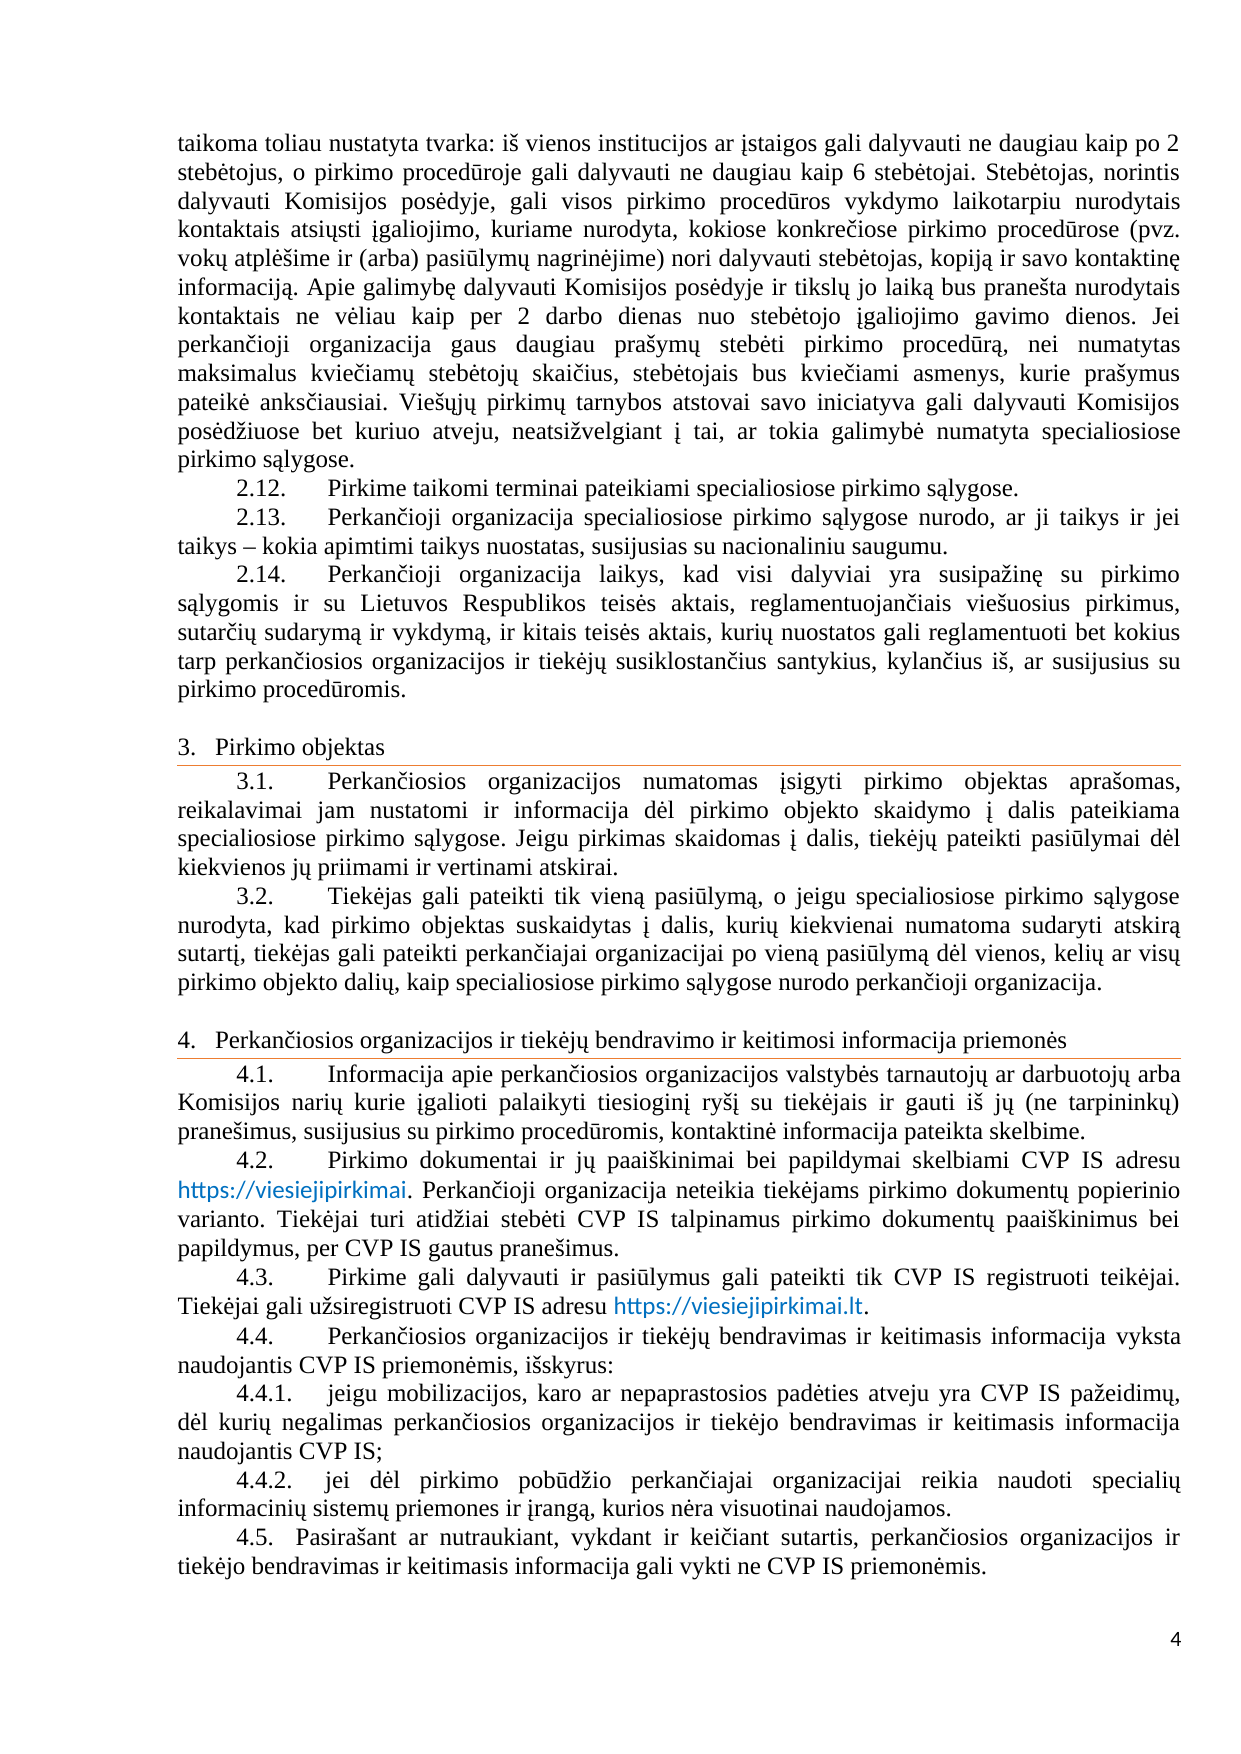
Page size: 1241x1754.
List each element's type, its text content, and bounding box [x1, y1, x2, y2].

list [177, 128, 1181, 473]
list Perkančioji organizacija specialiosiose pirkimo sąlygose nurodo, ar ji taikys ir jei taikys – kokia apimtimi taikys nuostatas, susijusias su nacionaliniu saugumu. [177, 502, 1181, 559]
list Perkančiosios organizacijos numatomas įsigyti pirkimo objektas aprašomas, reikalavimai jam nustatomi ir informacija dėl pirkimo objekto skaidymo į dalis pateikiama specialiosiose pirkimo sąlygose. Jeigu pirkimas skaidomas į dalis, tiekėjų pateikti pasiūlymai dėl kiekvienos jų priimami ir vertinami atskirai. [177, 766, 1181, 881]
list Pirkime taikomi terminai pateikiami specialiosiose pirkimo sąlygose. [177, 473, 1181, 502]
list Perkančiosios organizacijos ir tiekėjų bendravimas ir keitimasis informacija vyksta naudojantis CVP IS priemonėmis, išskyrus: [177, 1321, 1181, 1378]
subtitle Pirkimo objektas [177, 732, 1181, 765]
list Pasirašant ar nutraukiant, vykdant ir keičiant sutartis, perkančiosios organizacijos ir tiekėjo bendravimas ir keitimasis informacija gali vykti ne CVP IS priemonėmis. [177, 1522, 1181, 1580]
list Pirkime gali dalyvauti ir pasiūlymus gali pateikti tik CVP IS registruoti teikėjai. Tiekėjai gali užsiregistruoti CVP IS adresu https://viesiejipirkimai.lt. [177, 1262, 1181, 1321]
list Informacija apie perkančiosios organizacijos valstybės tarnautojų ar darbuotojų arba Komisijos narių kurie įgalioti palaikyti tiesioginį ryšį su tiekėjais ir gauti iš jų (ne tarpininkų) pranešimus, susijusius su pirkimo procedūromis, kontaktinė informacija pateikta skelbime. [177, 1059, 1181, 1145]
list Pirkimo dokumentai ir jų paaiškinimai bei papildymai skelbiami CVP IS adresu https://viesiejipirkimai. Perkančioji organizacija neteikia tiekėjams pirkimo dokumentų popierinio varianto. Tiekėjai turi atidžiai stebėti CVP IS talpinamus pirkimo dokumentų paaiškinimus bei papildymus, per CVP IS gautus pranešimus. [177, 1145, 1181, 1262]
list Perkančioji organizacija laikys, kad visi dalyviai yra susipažinę su pirkimo sąlygomis ir su Lietuvos Respublikos teisės aktais, reglamentuojančiais viešuosius pirkimus, sutarčių sudarymą ir vykdymą, ir kitais teisės aktais, kurių nuostatos gali reglamentuoti bet kokius tarp perkančiosios organizacijos ir tiekėjų susiklostančius santykius, kylančius iš, ar susijusius su pirkimo procedūromis. [177, 559, 1181, 703]
list Tiekėjas gali pateikti tik vieną pasiūlymą, o jeigu specialiosiose pirkimo sąlygose nurodyta, kad pirkimo objektas suskaidytas į dalis, kurių kiekvienai numatoma sudaryti atskirą sutartį, tiekėjas gali pateikti perkančiajai organizacijai po vieną pasiūlymą dėl vienos, kelių ar visų pirkimo objekto dalių, kaip specialiosiose pirkimo sąlygose nurodo perkančioji organizacija. [177, 881, 1181, 996]
list jei dėl pirkimo pobūdžio perkančiajai organizacijai reikia naudoti specialių informacinių sistemų priemones ir įrangą, kurios nėra visuotinai naudojamos. [177, 1465, 1181, 1522]
list jeigu mobilizacijos, karo ar nepaprastosios padėties atveju yra CVP IS pažeidimų, dėl kurių negalimas perkančiosios organizacijos ir tiekėjo bendravimas ir keitimasis informacija naudojantis CVP IS; [177, 1378, 1181, 1465]
subtitle Perkančiosios organizacijos ir tiekėjų bendravimo ir keitimosi informacija priemonės [177, 1025, 1181, 1058]
